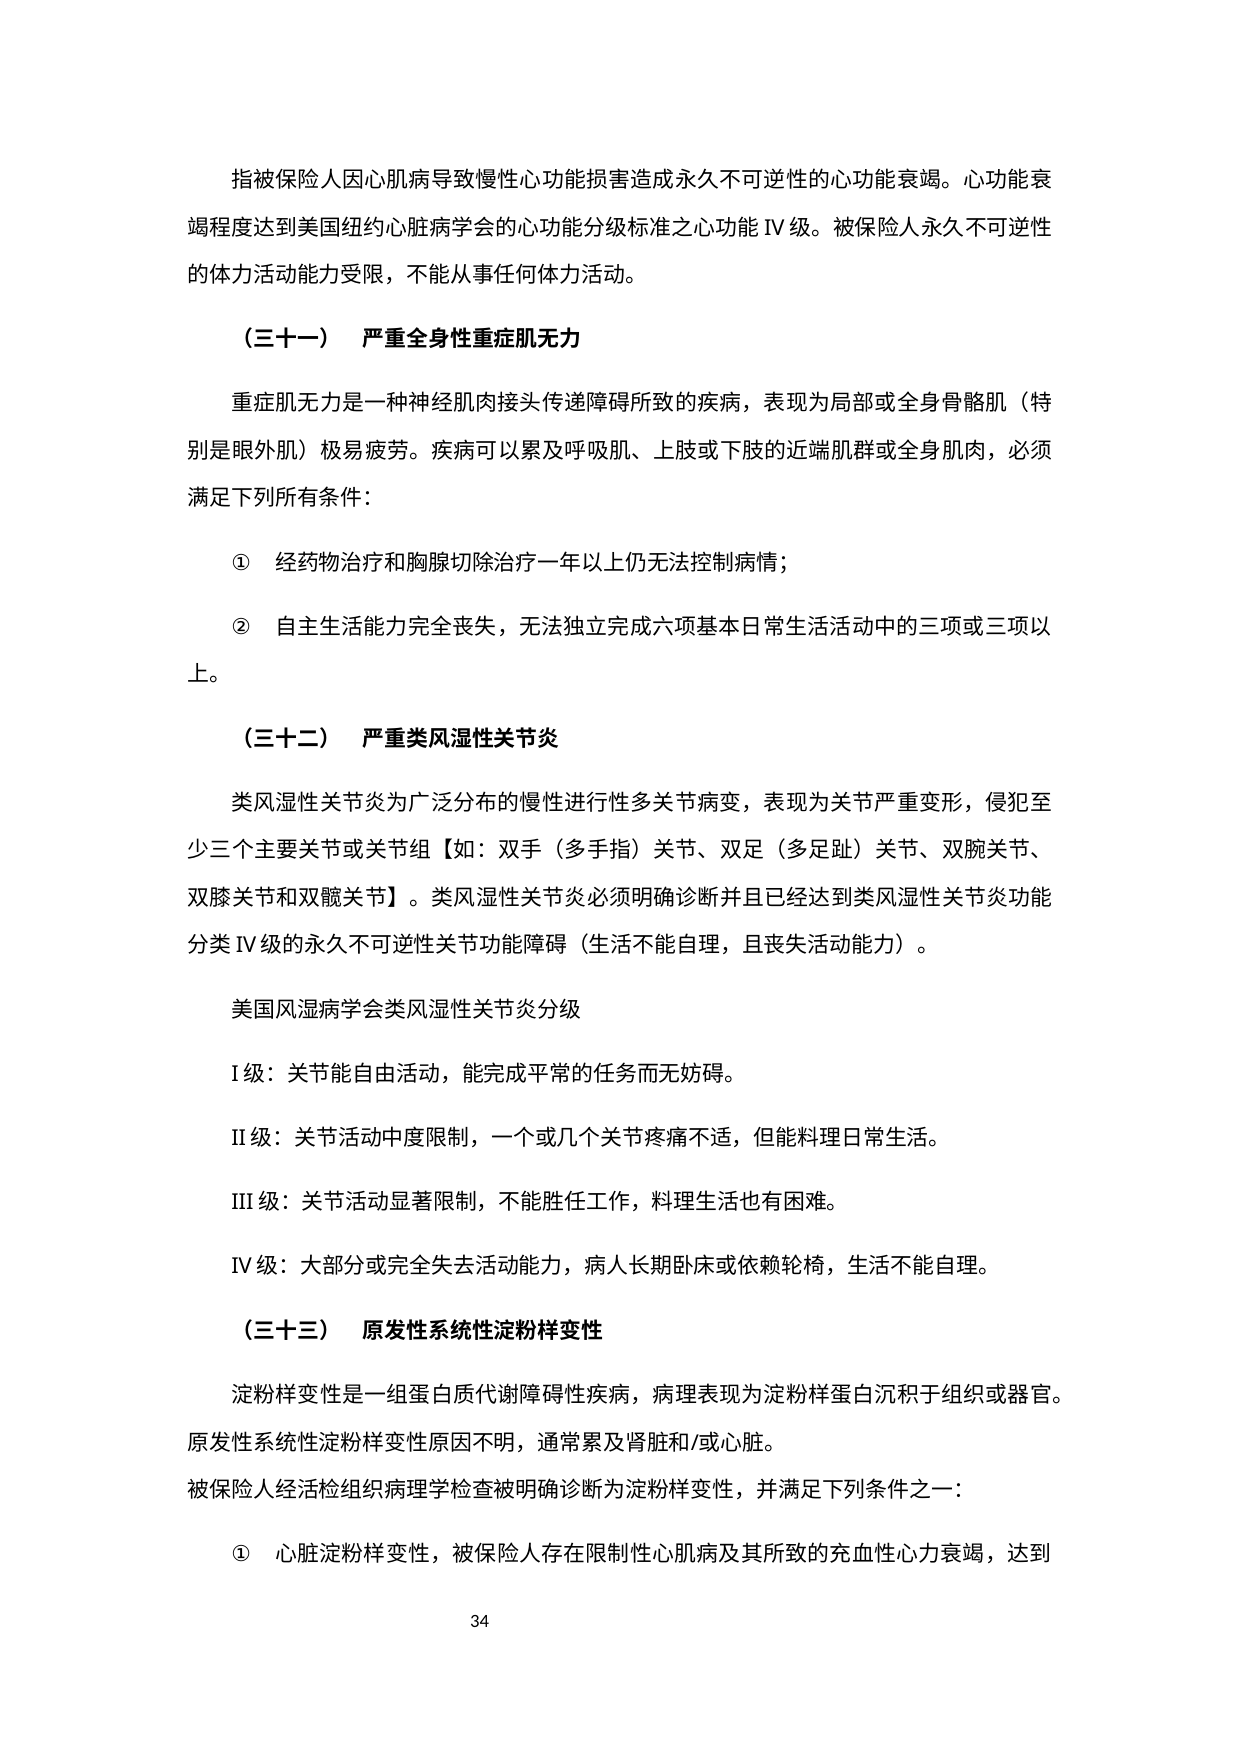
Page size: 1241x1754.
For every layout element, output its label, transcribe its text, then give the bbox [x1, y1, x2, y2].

list II级：关节活动中度限制，一个或几个关节疼痛不适，但能料理日常生活。 [187, 1120, 1053, 1152]
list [187, 1536, 1053, 1568]
list 类风湿性关节炎为广泛分布的慢性进行性多关节病变，表现为关节严重变形，侵犯至少三个主要关节或关节组【如：双手（多手指）关节、双足（多足趾）关节、双腕关节、双膝关节和双髋关节】。类风湿性关节炎必须明确诊断并且已经达到类风湿性关节炎功能分类IV级的永久不可逆性关节功能障碍（生活不能自理，且丧失活动能力）。 [187, 785, 1053, 959]
list I级：关节能自由活动，能完成平常的任务而无妨碍。 [187, 1056, 1053, 1087]
list 严重全身性重症肌无力 [187, 321, 1053, 353]
list 原发性系统性淀粉样变性 [187, 1313, 1053, 1344]
list 重症肌无力是一种神经肌肉接头传递障碍所致的疾病，表现为局部或全身骨骼肌（特别是眼外肌）极易疲劳。疾病可以累及呼吸肌、上肢或下肢的近端肌群或全身肌肉，必须满足下列所有条件： [187, 385, 1053, 512]
list IV级：大部分或完全失去活动能力，病人长期卧床或依赖轮椅，生活不能自理。 [187, 1248, 1053, 1280]
list 淀粉样变性是一组蛋白质代谢障碍性疾病，病理表现为淀粉样蛋白沉积于组织或器官。原发性系统性淀粉样变性原因不明，通常累及肾脏和/或心脏。 被保险人经活检组织病理学检查被明确诊断为淀粉样变性，并满足下列条件之一： [187, 1377, 1053, 1504]
list 指被保险人因心肌病导致慢性心功能损害造成永久不可逆性的心功能衰竭。心功能衰竭程度达到美国纽约心脏病学会的心功能分级标准之心功能IV级。被保险人永久不可逆性的体力活动能力受限，不能从事任何体力活动。 [187, 162, 1053, 289]
list III级：关节活动显著限制，不能胜任工作，料理生活也有困难。 [187, 1184, 1053, 1216]
list 经药物治疗和胸腺切除治疗一年以上仍无法控制病情； [187, 544, 1053, 576]
list 严重类风湿性关节炎 [187, 721, 1053, 752]
list 自主生活能力完全丧失，无法独立完成六项基本日常生活活动中的三项或三项以上。 [187, 609, 1053, 688]
list 美国风湿病学会类风湿性关节炎分级 [187, 992, 1053, 1023]
